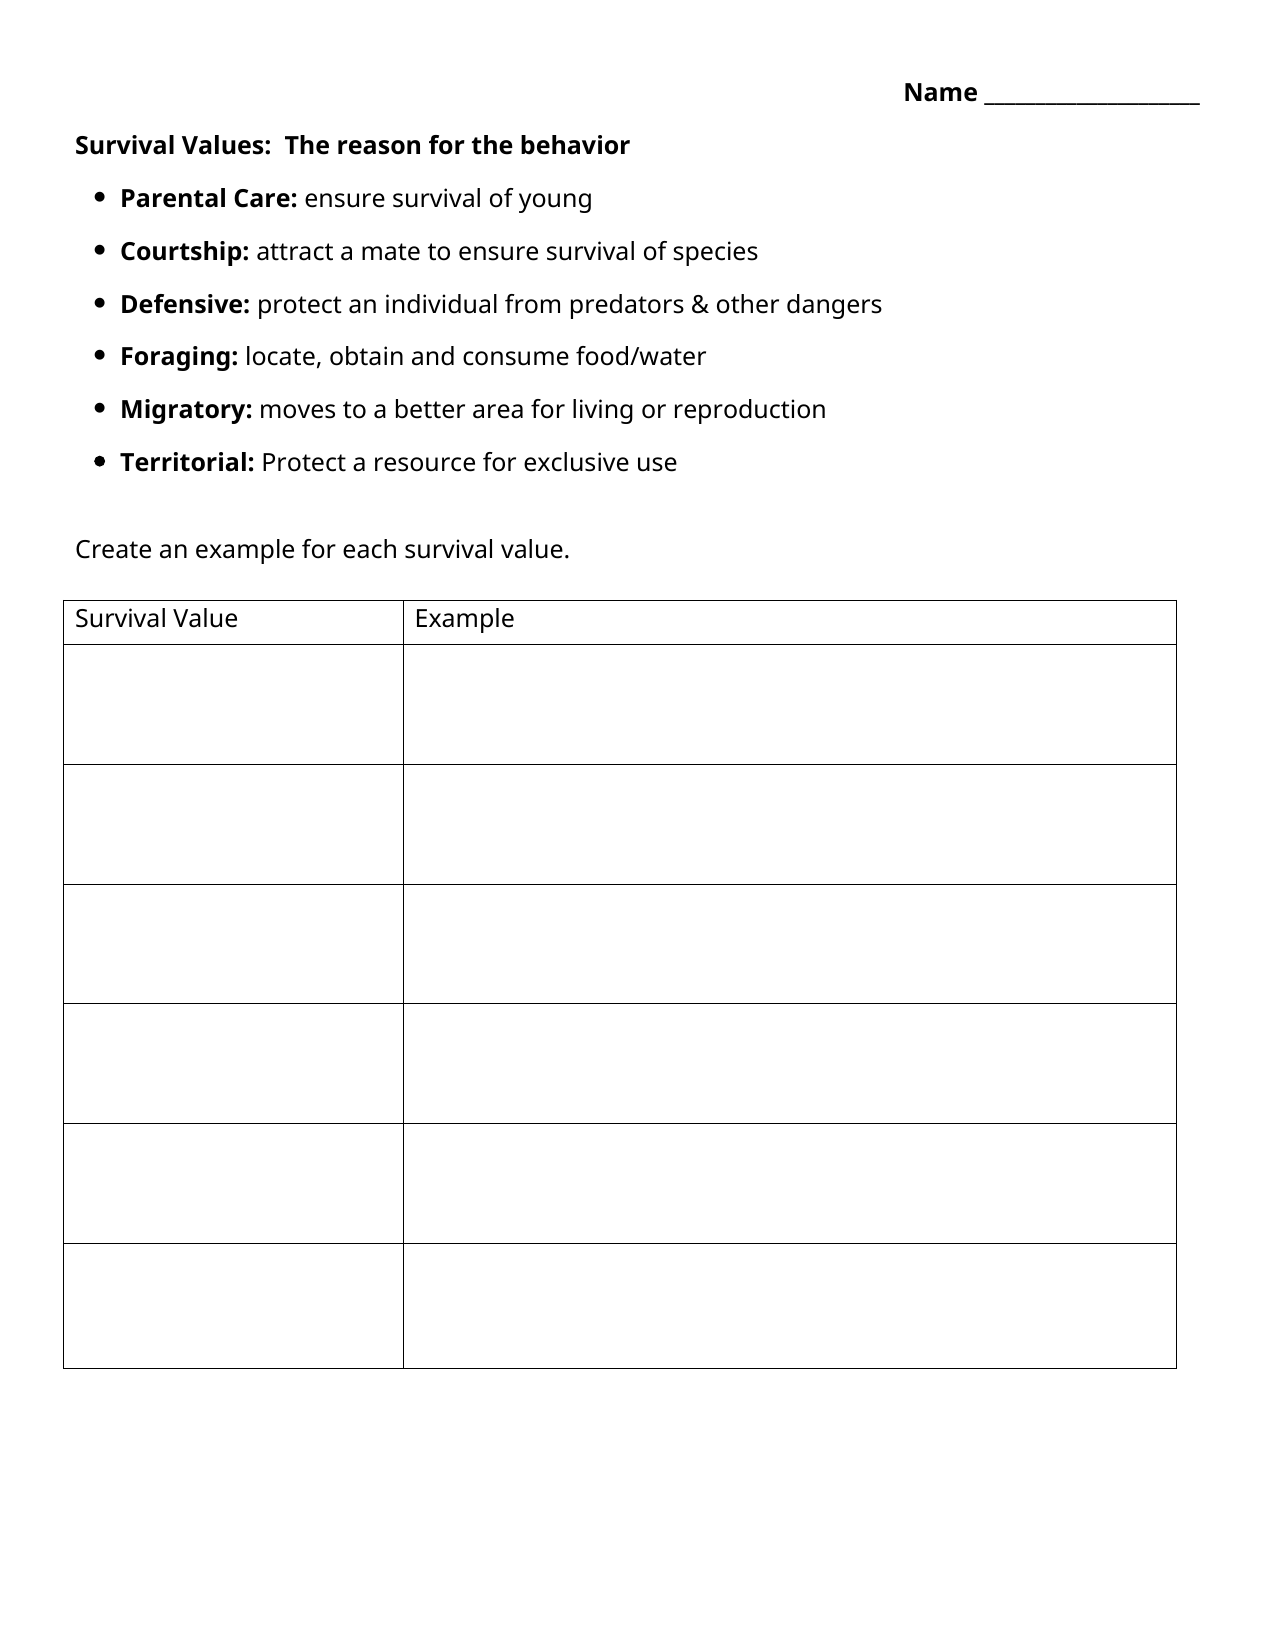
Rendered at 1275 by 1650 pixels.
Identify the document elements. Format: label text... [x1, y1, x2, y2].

table_cell [64, 645, 403, 764]
table_cell [64, 765, 403, 883]
list Defensive: protect an individual from predators & other dangers [94, 286, 1200, 320]
table_cell [404, 645, 1176, 764]
text Survival Values: The reason for the behavior [75, 128, 1200, 162]
text Name _____________________ [75, 75, 1200, 109]
list Migratory: moves to a better area for living or reproduction [94, 392, 1200, 426]
list Territorial: Protect a resource for exclusive use [94, 445, 1200, 479]
table_cell [404, 1124, 1176, 1243]
table_header Survival Value [64, 601, 403, 644]
table_header Example [404, 601, 1176, 644]
table_cell [404, 765, 1176, 883]
table_cell [404, 1244, 1176, 1368]
table_cell [404, 1004, 1176, 1123]
text Create an example for each survival value. [75, 532, 1200, 566]
list Parental Care: ensure survival of young [94, 181, 1200, 215]
table_cell [64, 1004, 403, 1123]
table_cell [64, 1244, 403, 1368]
list Foraging: locate, obtain and consume food/water [94, 339, 1200, 373]
list Courtship: attract a mate to ensure survival of species [94, 233, 1200, 267]
table_cell [64, 885, 403, 1003]
table_cell [404, 885, 1176, 1003]
table_cell [64, 1124, 403, 1243]
